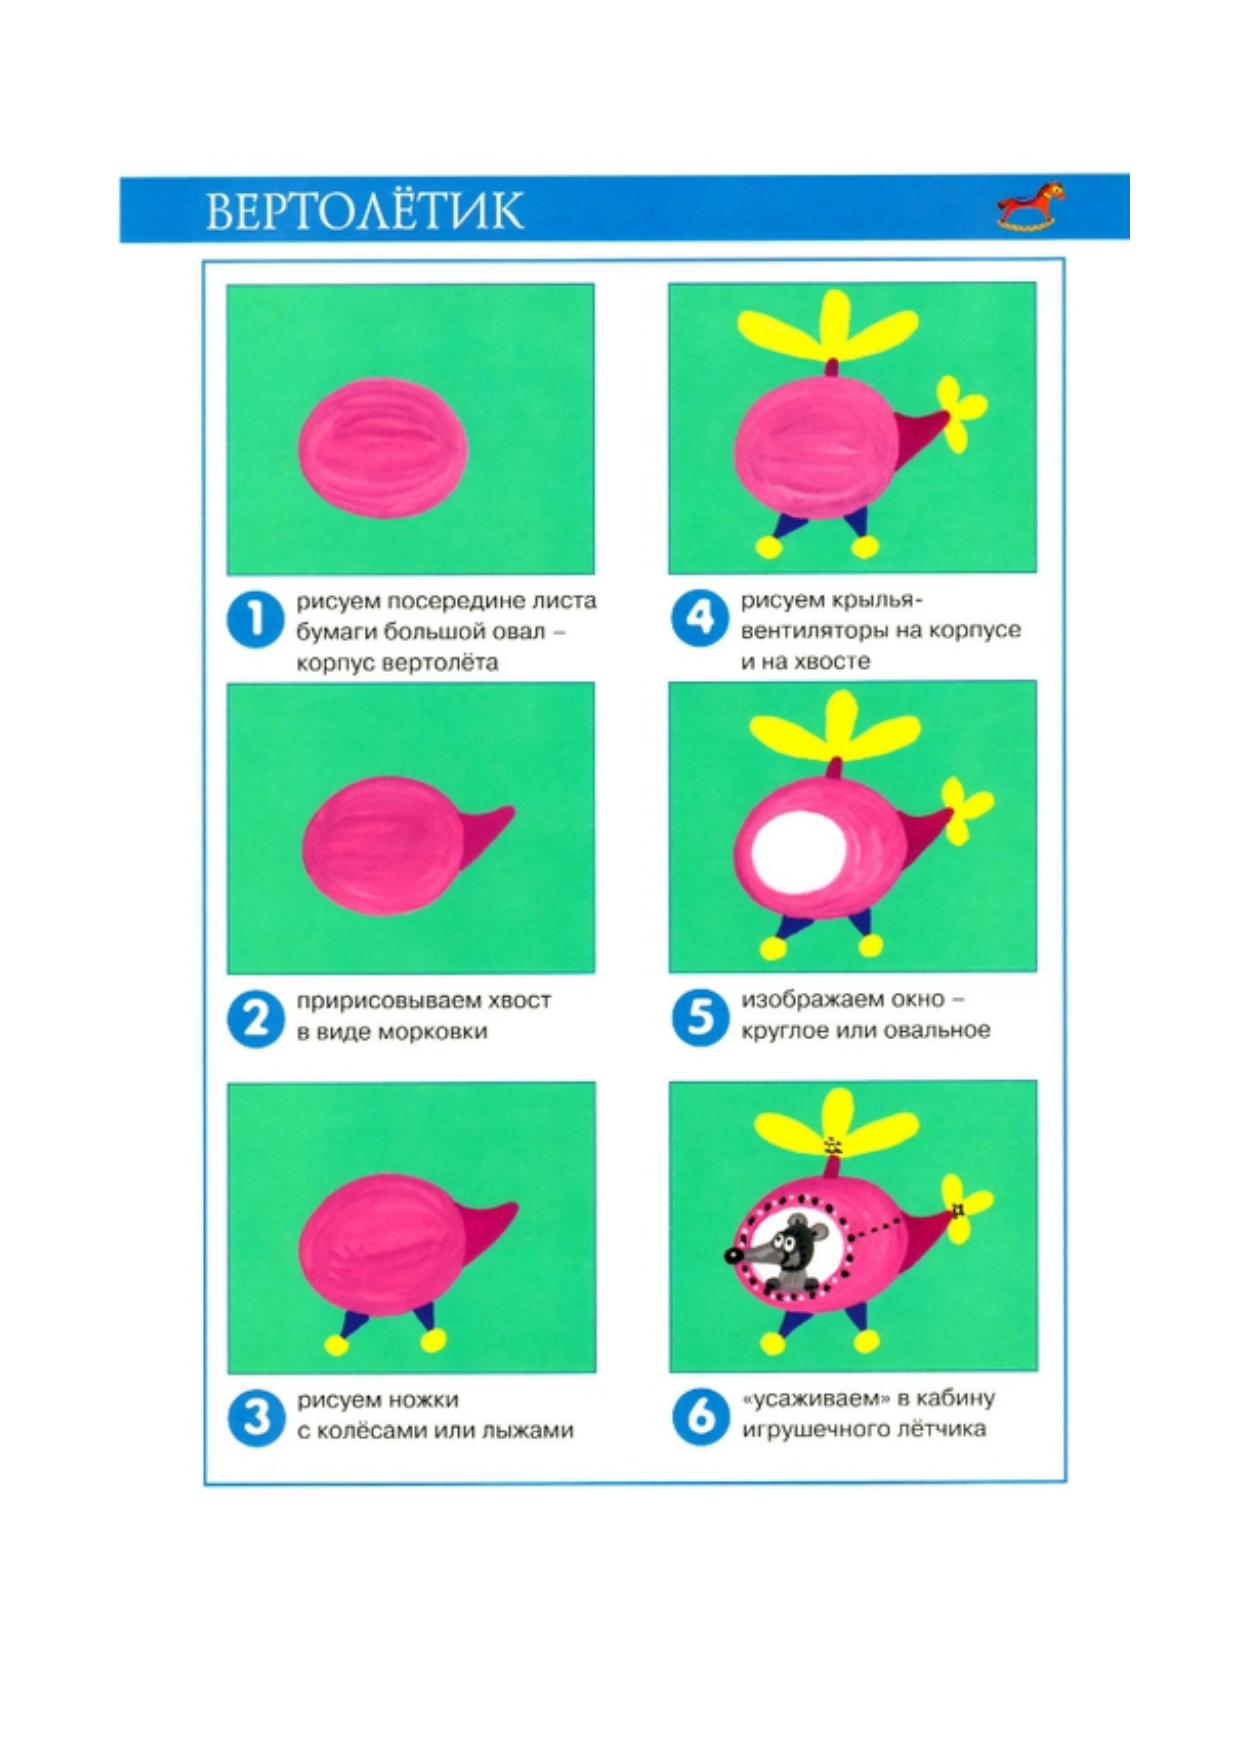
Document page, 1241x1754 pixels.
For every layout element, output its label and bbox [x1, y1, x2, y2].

picture [118, 118, 1130, 1499]
